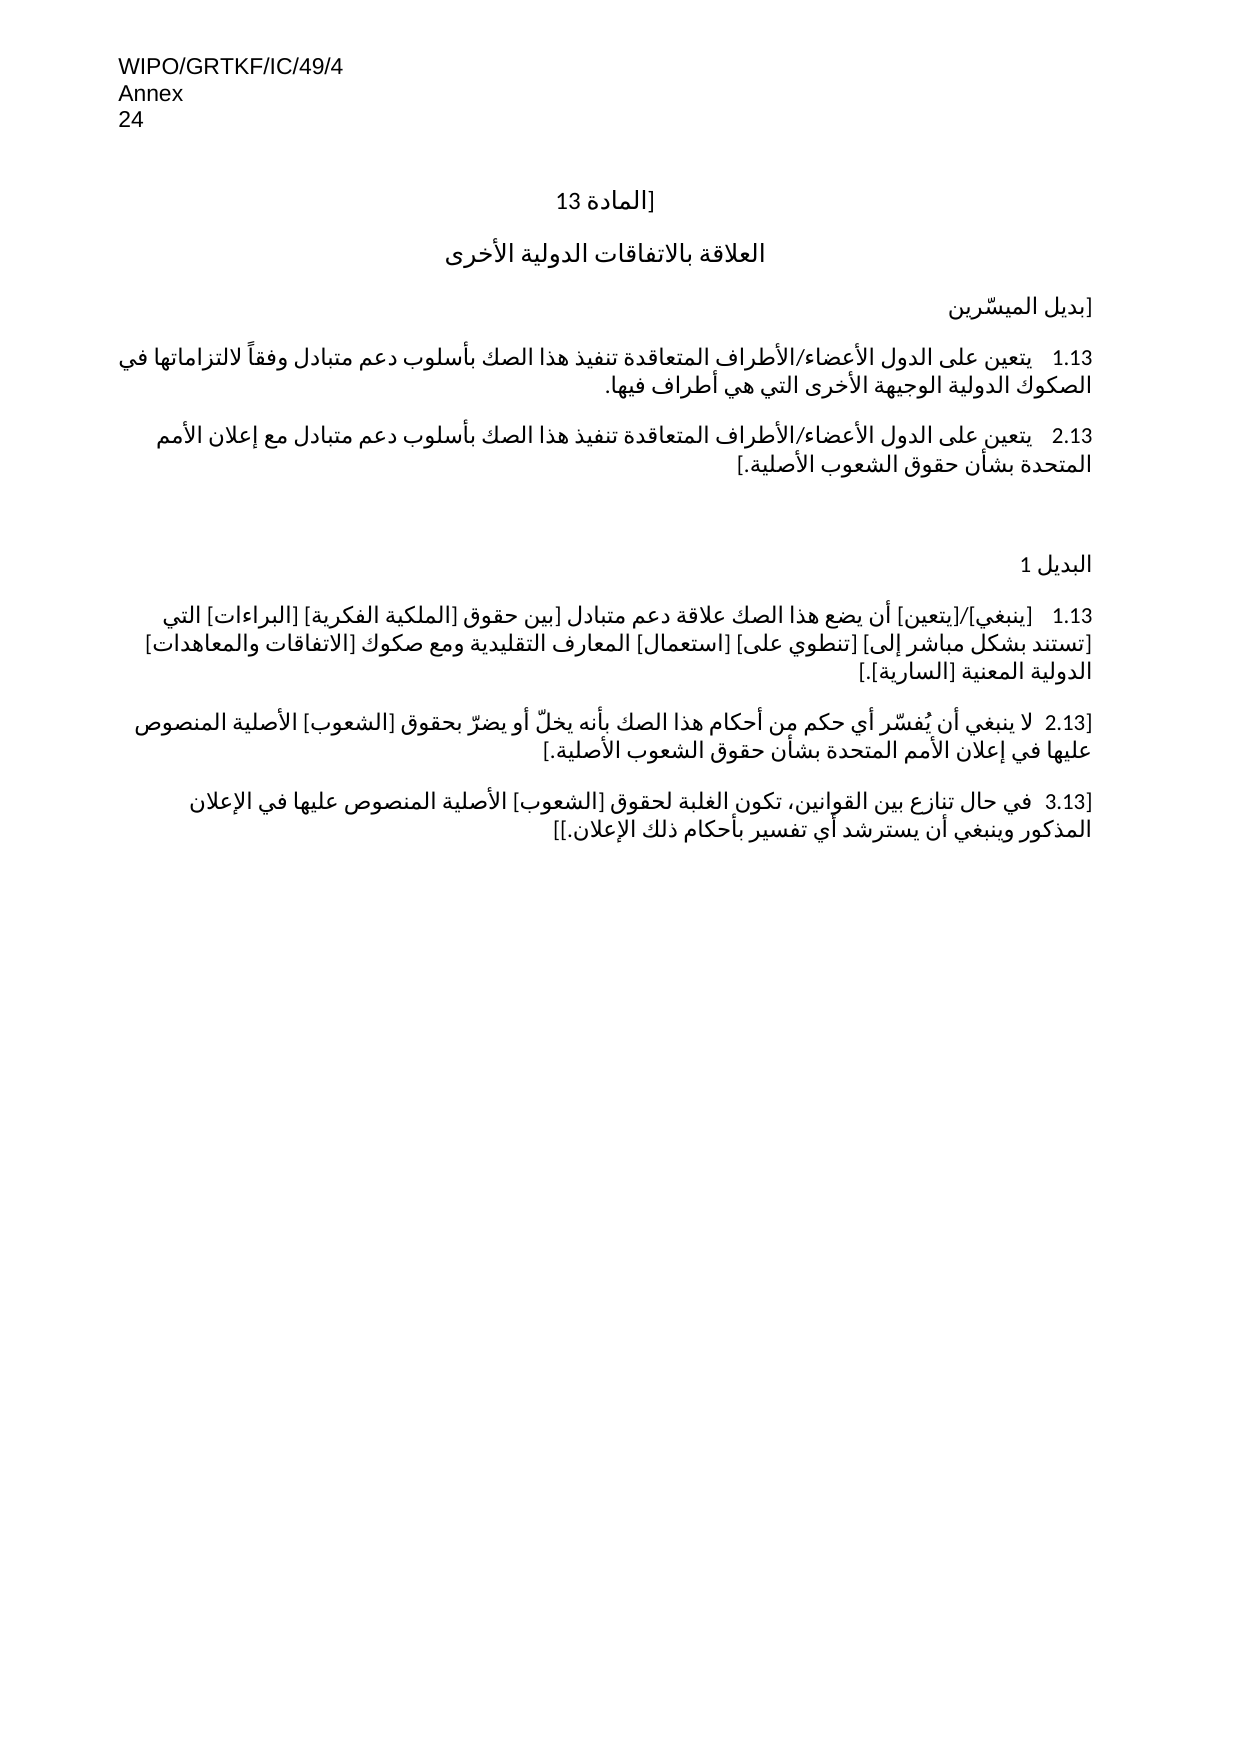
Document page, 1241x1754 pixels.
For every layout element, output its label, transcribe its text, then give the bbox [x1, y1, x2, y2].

text [3.13 في حال تنازع بين القوانين، تكون الغلبة لحقوق [الشعوب] الأصلية المنصوص عليها في الإعلان المذكور وينبغي أن يسترشد أي تفسير بأحكام ذلك الإعلان.]] [118, 787, 1092, 843]
text 1.13 يتعين على الدول الأعضاء/الأطراف المتعاقدة تنفيذ هذا الصك بأسلوب دعم متبادل وفقاً لالتزاماتها في الصكوك الدولية الوجيهة الأخرى التي هي أطراف فيها. [118, 343, 1092, 399]
text 1.13 [ينبغي]/[يتعين] أن يضع هذا الصك علاقة دعم متبادل [بين حقوق [الملكية الفكرية] [البراءات] التي [تستند بشكل مباشر إلى] [تنطوي على] [استعمال] المعارف التقليدية ومع صكوك [الاتفاقات والمعاهدات] الدولية المعنية [السارية].] [118, 601, 1092, 685]
text العلاقة بالاتفاقات الدولية الأخرى [118, 238, 1092, 269]
text 2.13 يتعين على الدول الأعضاء/الأطراف المتعاقدة تنفيذ هذا الصك بأسلوب دعم متبادل مع إعلان الأمم المتحدة بشأن حقوق الشعوب الأصلية.] [118, 422, 1092, 478]
text البديل 1 [118, 550, 1092, 578]
text [بديل الميسّرين [118, 292, 1092, 320]
text [المادة 13 [118, 185, 1092, 215]
text [2.13 لا ينبغي أن يُفسّر أي حكم من أحكام هذا الصك بأنه يخلّ أو يضرّ بحقوق [الشعوب] الأصلية المنصوص عليها في إعلان الأمم المتحدة بشأن حقوق الشعوب الأصلية.] [118, 708, 1092, 764]
